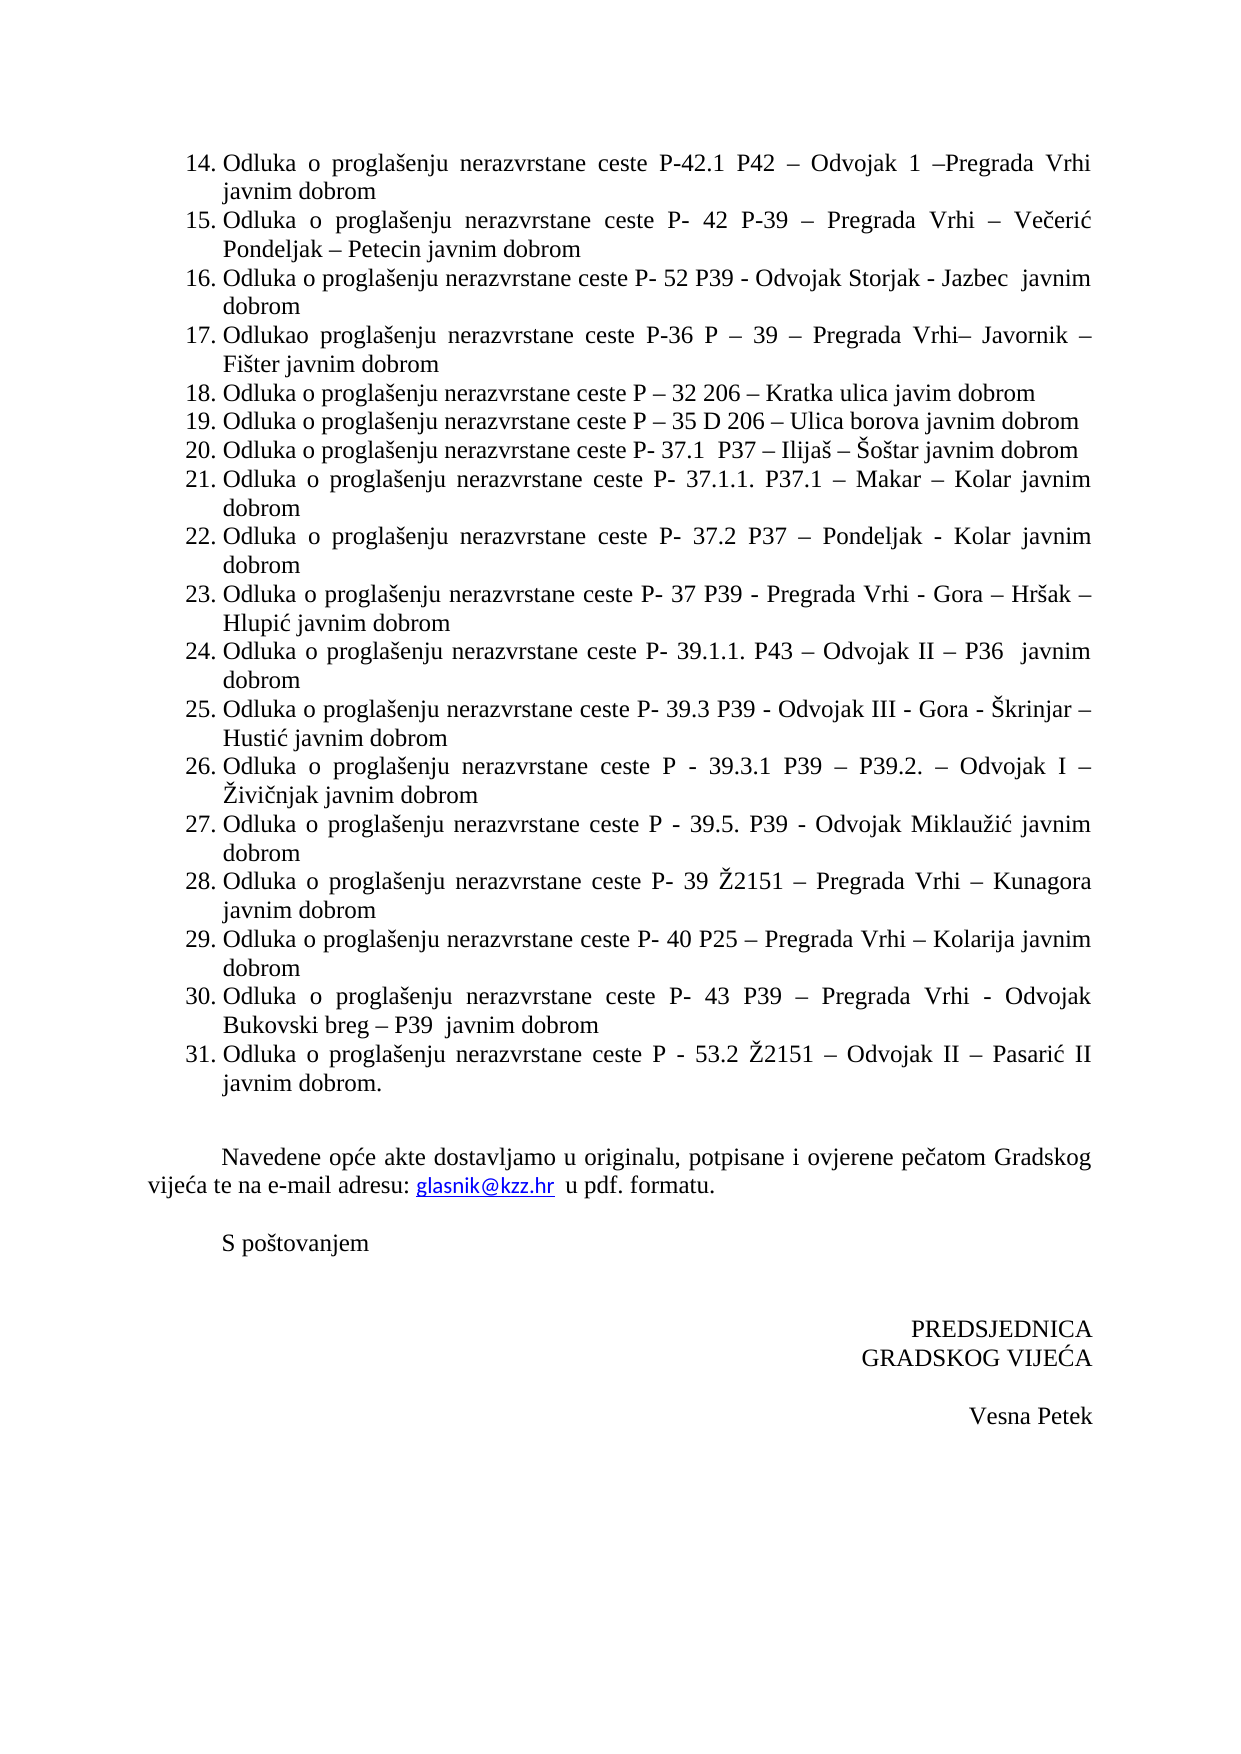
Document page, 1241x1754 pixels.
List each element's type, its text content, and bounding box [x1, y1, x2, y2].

list Odluka o proglašenju nerazvrstane ceste P – 32 206 – Kratka ulica javim dobrom [185, 378, 1093, 406]
list Odluka o proglašenju nerazvrstane ceste P-42.1 P42 – Odvojak 1 –Pregrada Vrhi javnim dobrom [185, 148, 1093, 205]
list Odluka o proglašenju nerazvrstane ceste P- 37.2 P37 – Pondeljak - Kolar javnim dobrom [185, 521, 1093, 579]
list Odluka o proglašenju nerazvrstane ceste P - 53.2 Ž2151 – Odvojak II – Pasarić II javnim dobrom. [185, 1039, 1093, 1096]
list Odluka o proglašenju nerazvrstane ceste P- 52 P39 - Odvojak Storjak - Jazbec javnim dobrom [185, 263, 1093, 320]
list Odluka o proglašenju nerazvrstane ceste P- 42 P-39 – Pregrada Vrhi – Večerić Pondeljak – Petecin javnim dobrom [185, 205, 1093, 263]
list Odluka o proglašenju nerazvrstane ceste P- 39.1.1. P43 – Odvojak II – P36 javnim dobrom [185, 636, 1093, 694]
list Odluka o proglašenju nerazvrstane ceste P- 40 P25 – Pregrada Vrhi – Kolarija javnim dobrom [185, 924, 1093, 981]
text GRADSKOG VIJEĆA [148, 1343, 1093, 1372]
list Odluka o proglašenju nerazvrstane ceste P – 35 D 206 – Ulica borova javnim dobrom [185, 406, 1093, 435]
list Odlukao proglašenju nerazvrstane ceste P-36 P – 39 – Pregrada Vrhi– Javornik – Fišter javnim dobrom [185, 320, 1093, 378]
list Odluka o proglašenju nerazvrstane ceste P - 39.5. P39 - Odvojak Miklaužić javnim dobrom [185, 809, 1093, 866]
list Odluka o proglašenju nerazvrstane ceste P- 37.1.1. P37.1 – Makar – Kolar javnim dobrom [185, 464, 1093, 521]
text Navedene opće akte dostavljamo u originalu, potpisane i ovjerene pečatom Gradskog vijeća te na e-mail adresu: glasnik@kzz.hr u pdf. formatu. [148, 1142, 1093, 1199]
text Vesna Petek [148, 1401, 1093, 1429]
list Odluka o proglašenju nerazvrstane ceste P - 39.3.1 P39 – P39.2. – Odvojak I – Živičnjak javnim dobrom [185, 751, 1093, 809]
list Odluka o proglašenju nerazvrstane ceste P- 43 P39 – Pregrada Vrhi - Odvojak Bukovski breg – P39 javnim dobrom [185, 981, 1093, 1039]
text PREDSJEDNICA [148, 1314, 1093, 1343]
list Odluka o proglašenju nerazvrstane ceste P- 37.1 P37 – Ilijaš – Šoštar javnim dobrom [185, 435, 1093, 464]
text S poštovanjem [148, 1228, 1093, 1257]
list Odluka o proglašenju nerazvrstane ceste P- 37 P39 - Pregrada Vrhi - Gora – Hršak – Hlupić javnim dobrom [185, 579, 1093, 636]
list Odluka o proglašenju nerazvrstane ceste P- 39 Ž2151 – Pregrada Vrhi – Kunagora javnim dobrom [185, 866, 1093, 924]
list Odluka o proglašenju nerazvrstane ceste P- 39.3 P39 - Odvojak III - Gora - Škrinjar – Hustić javnim dobrom [185, 694, 1093, 751]
